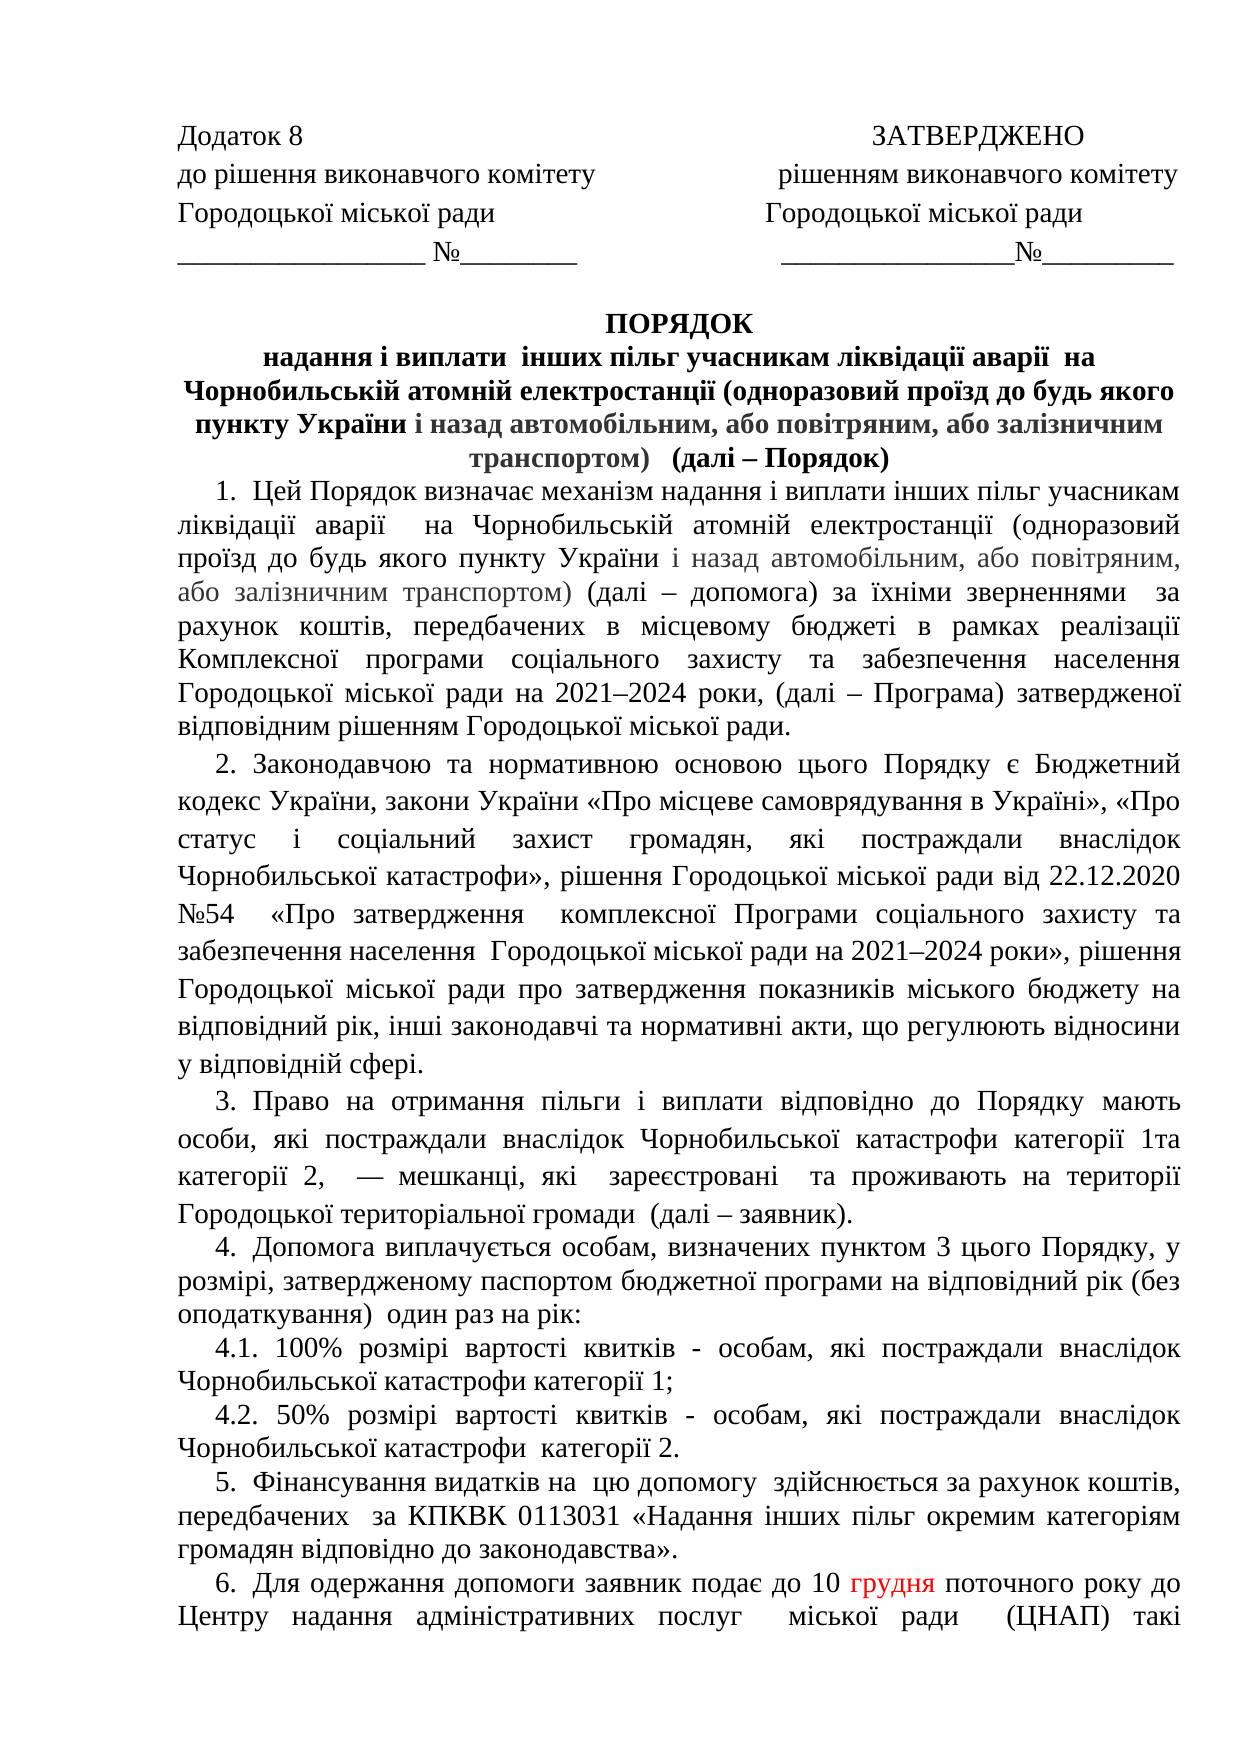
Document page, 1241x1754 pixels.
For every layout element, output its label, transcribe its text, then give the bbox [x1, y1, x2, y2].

list Право на отримання пільги і виплати відповідно до Порядку мають особи, які постраждали внаслідок Чорнобильської катастрофи категорії 1та категорії 2, — мешканці, які зареєстровані та проживають на території Городоцької територіальної громади (далі – заявник). [177, 1079, 1181, 1229]
text 4.2. 50% розмірі вартості квитків - особам, які постраждали внаслідок Чорнобильської катастрофи категорії 2. [177, 1397, 1181, 1464]
list Фінансування видатків на цю допомогу здійснюється за рахунок коштів, передбачених за КПКВК 0113031 «Надання інших пільг окремим категоріям громадян відповідно до законодавства». [177, 1464, 1181, 1565]
list Цей Порядок визначає механізм надання і виплати інших пільг учасникам ліквідації аварії на Чорнобильській атомній електростанції (одноразовий проїзд до будь якого пункту України і назад автомобільним, або повітряним, або залізничним транспортом) (далі – допомога) за їхніми зверненнями за рахунок коштів, передбачених в місцевому бюджеті в рамках реалізації Комплексної програми соціального захисту та забезпечення населення Городоцької міської ради на 2021–2024 роки, (далі – Програма) затвердженої відповідним рішенням Городоцької міської ради. [177, 473, 1181, 742]
list Законодавчою та нормативною основою цього Порядку є Бюджетний кодекс України, закони України «Про місцеве самоврядування в Україні», «Про статус і соціальний захист громадян, які постраждали внаслідок Чорнобильської катастрофи», рішення Городоцької міської ради від 22.12.2020 №54 «Про затвердження комплексної Програми соціального захисту та забезпечення населення Городоцької міської ради на 2021–2024 роки», рішення Городоцької міської ради про затвердження показників міського бюджету на відповідний рік, інші законодавчі та нормативні акти, що регулюють відносини у відповідній сфері. [177, 742, 1181, 1079]
text надання і виплати інших пільг учасникам ліквідації аварії на Чорнобильській атомній електростанції (одноразовий проїзд до будь якого пункту України і назад автомобільним, або повітряним, або залізничним транспортом) (далі – Порядок) [177, 339, 1181, 473]
list Допомога виплачується особам, визначених пунктом 3 цього Порядку, у розмірі, затвердженому паспортом бюджетної програми на відповідний рік (без оподаткування) один раз на рік: [177, 1229, 1181, 1330]
text 4.1. 100% розмірі вартості квитків - особам, які постраждали внаслідок Чорнобильської катастрофи категорії 1; [177, 1330, 1181, 1397]
text Додаток 8 ЗАТВЕРДЖЕНО [177, 118, 1181, 152]
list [177, 1565, 1181, 1632]
text Городоцької міської ради Городоцької міської ради [177, 195, 1181, 229]
text ПОРЯДОК [177, 306, 1181, 339]
text _________________ №________ ________________№_________ [177, 234, 1181, 267]
text до рішення виконавчого комітету рішенням виконавчого комітету [177, 157, 1181, 190]
